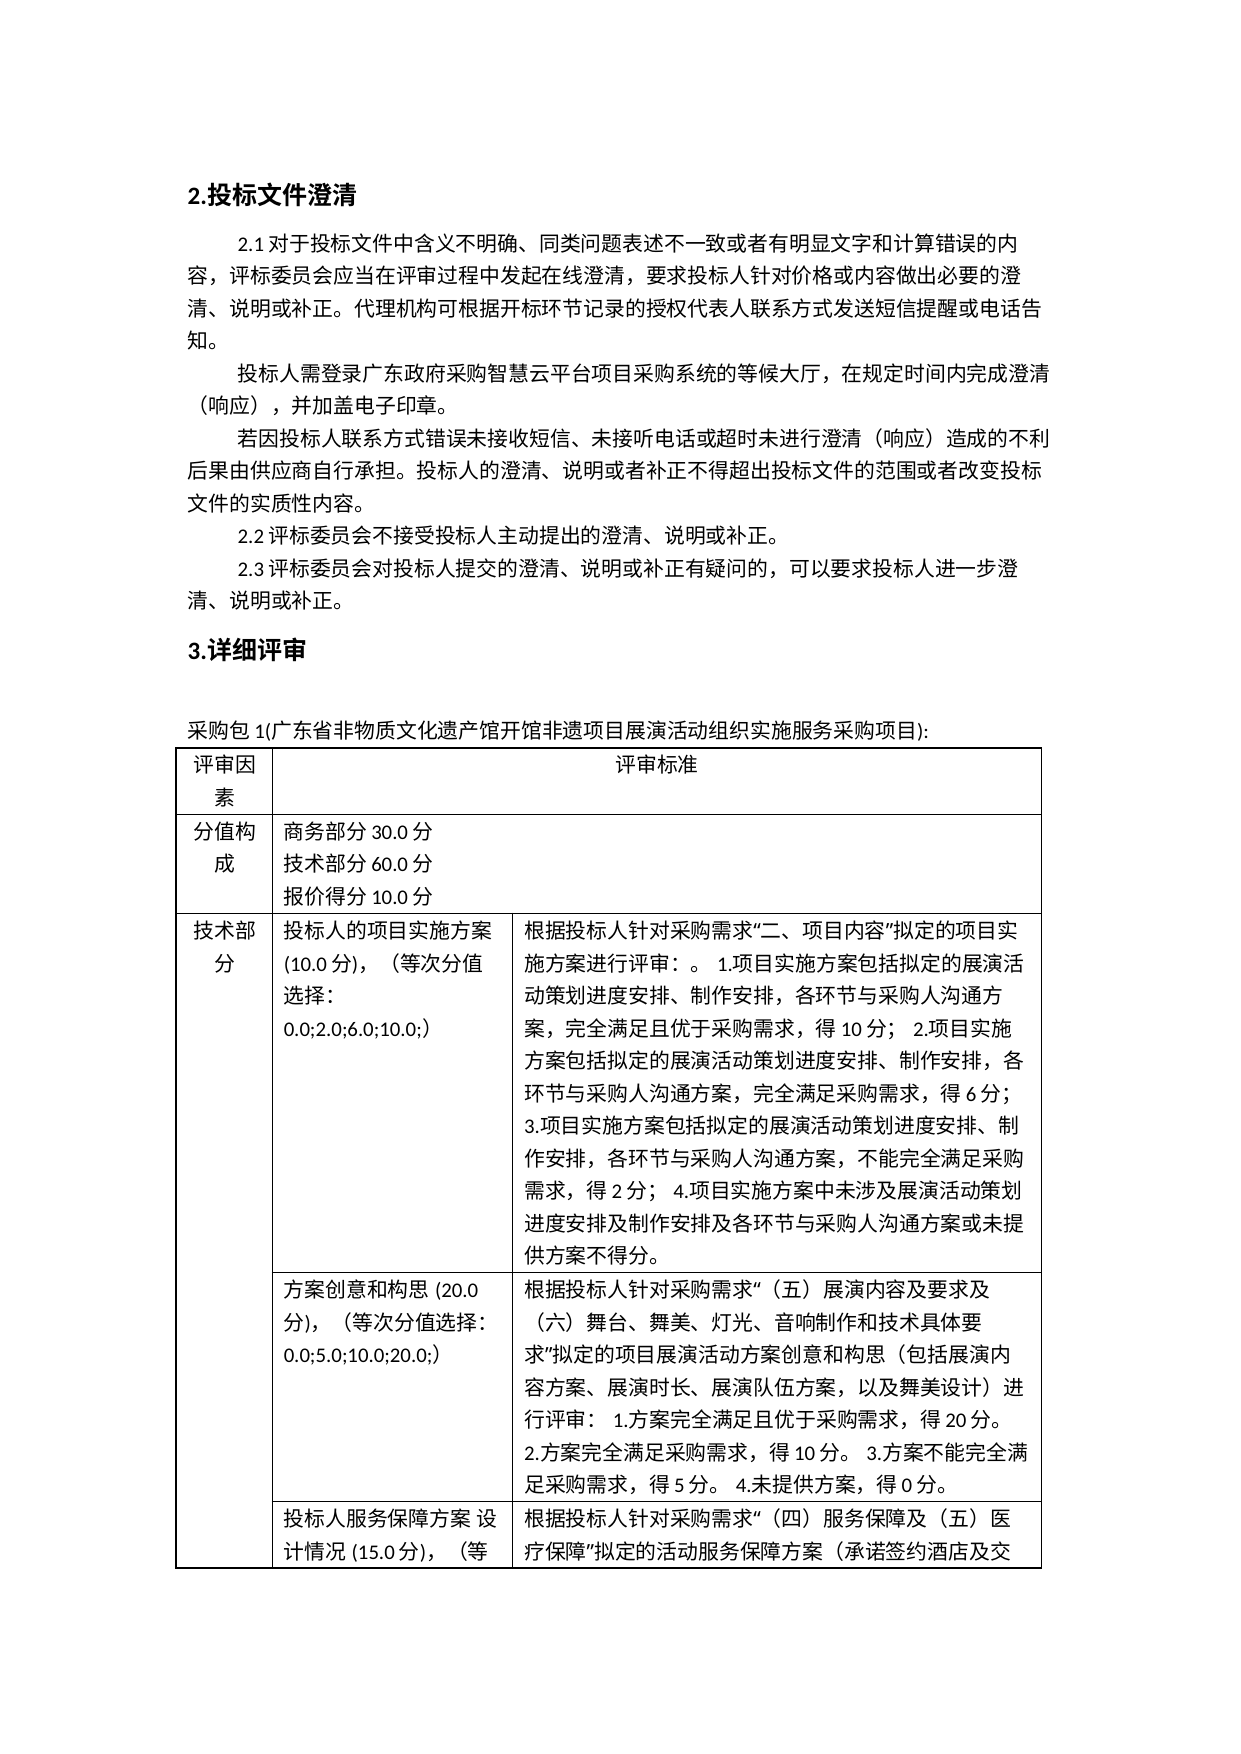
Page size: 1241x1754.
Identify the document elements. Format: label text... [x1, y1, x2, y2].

table_header 评审因素 [177, 749, 272, 813]
table_cell 根据投标人针对采购需求“二、项目内容”拟定的项目实施方案进行评审：。 1.项目实施方案包括拟定的展演活动策划进度安排、制作安排，各环节与采购人沟通方案，完全满足且优于采购需求，得10分； 2.项目实施方案包括拟定的展演活动策划进度安排、制作安排，各环节与采购人沟通方案，完全满足采购需求，得6分； 3.项目实施方案包括拟定的展演活动策划进度安排、制作安排，各环节与采购人沟通方案，不能完全满足采购需求，得2分； 4.项目实施方案中未涉及展演活动策划进度安排及制作安排及各环节与采购人沟通方案或未提供方案不得分。 [513, 914, 1041, 1272]
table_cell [513, 1502, 1041, 1567]
text 2.2评标委员会不接受投标人主动提出的澄清、说明或补正。 [187, 519, 1053, 552]
table_cell 商务部分30.0分 技术部分60.0分 报价得分10.0分 [273, 815, 1041, 913]
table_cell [273, 1502, 512, 1567]
text 投标人需登录广东政府采购智慧云平台项目采购系统的等候大厅，在规定时间内完成澄清（响应），并加盖电子印章。 [187, 357, 1053, 422]
table_cell 方案创意和构思 (20.0分)，（等次分值选择：0.0;5.0;10.0;20.0;） [273, 1273, 512, 1501]
table_cell 投标人的项目实施方案 (10.0分)，（等次分值选择：0.0;2.0;6.0;10.0;） [273, 914, 512, 1272]
text 2.1对于投标文件中含义不明确、同类问题表述不一致或者有明显文字和计算错误的内容，评标委员会应当在评审过程中发起在线澄清，要求投标人针对价格或内容做出必要的澄清、说明或补正。代理机构可根据开标环节记录的授权代表人联系方式发送短信提醒或电话告知。 [187, 227, 1053, 357]
text 2.投标文件澄清 [187, 162, 1053, 227]
table_cell 技术部分 [177, 914, 272, 1567]
text 若因投标人联系方式错误未接收短信、未接听电话或超时未进行澄清（响应）造成的不利后果由供应商自行承担。投标人的澄清、说明或者补正不得超出投标文件的范围或者改变投标文件的实质性内容。 [187, 422, 1053, 519]
table_cell 根据投标人针对采购需求“（五）展演内容及要求及（六）舞台、舞美、灯光、音响制作和技术具体要求”拟定的项目展演活动方案创意和构思（包括展演内容方案、展演时长、展演队伍方案，以及舞美设计）进行评审： 1.方案完全满足且优于采购需求，得20分。 2.方案完全满足采购需求，得10分。 3.方案不能完全满足采购需求，得5分。 4.未提供方案，得0分。 [513, 1273, 1041, 1501]
text 采购包1(广东省非物质文化遗产馆开馆非遗项目展演活动组织实施服务采购项目): [187, 714, 1053, 747]
table_cell 分值构成 [177, 815, 272, 913]
table_header 评审标准 [273, 749, 1041, 813]
text 3.详细评审 [187, 617, 1053, 682]
text 2.3评标委员会对投标人提交的澄清、说明或补正有疑问的，可以要求投标人进一步澄清、说明或补正。 [187, 552, 1053, 617]
